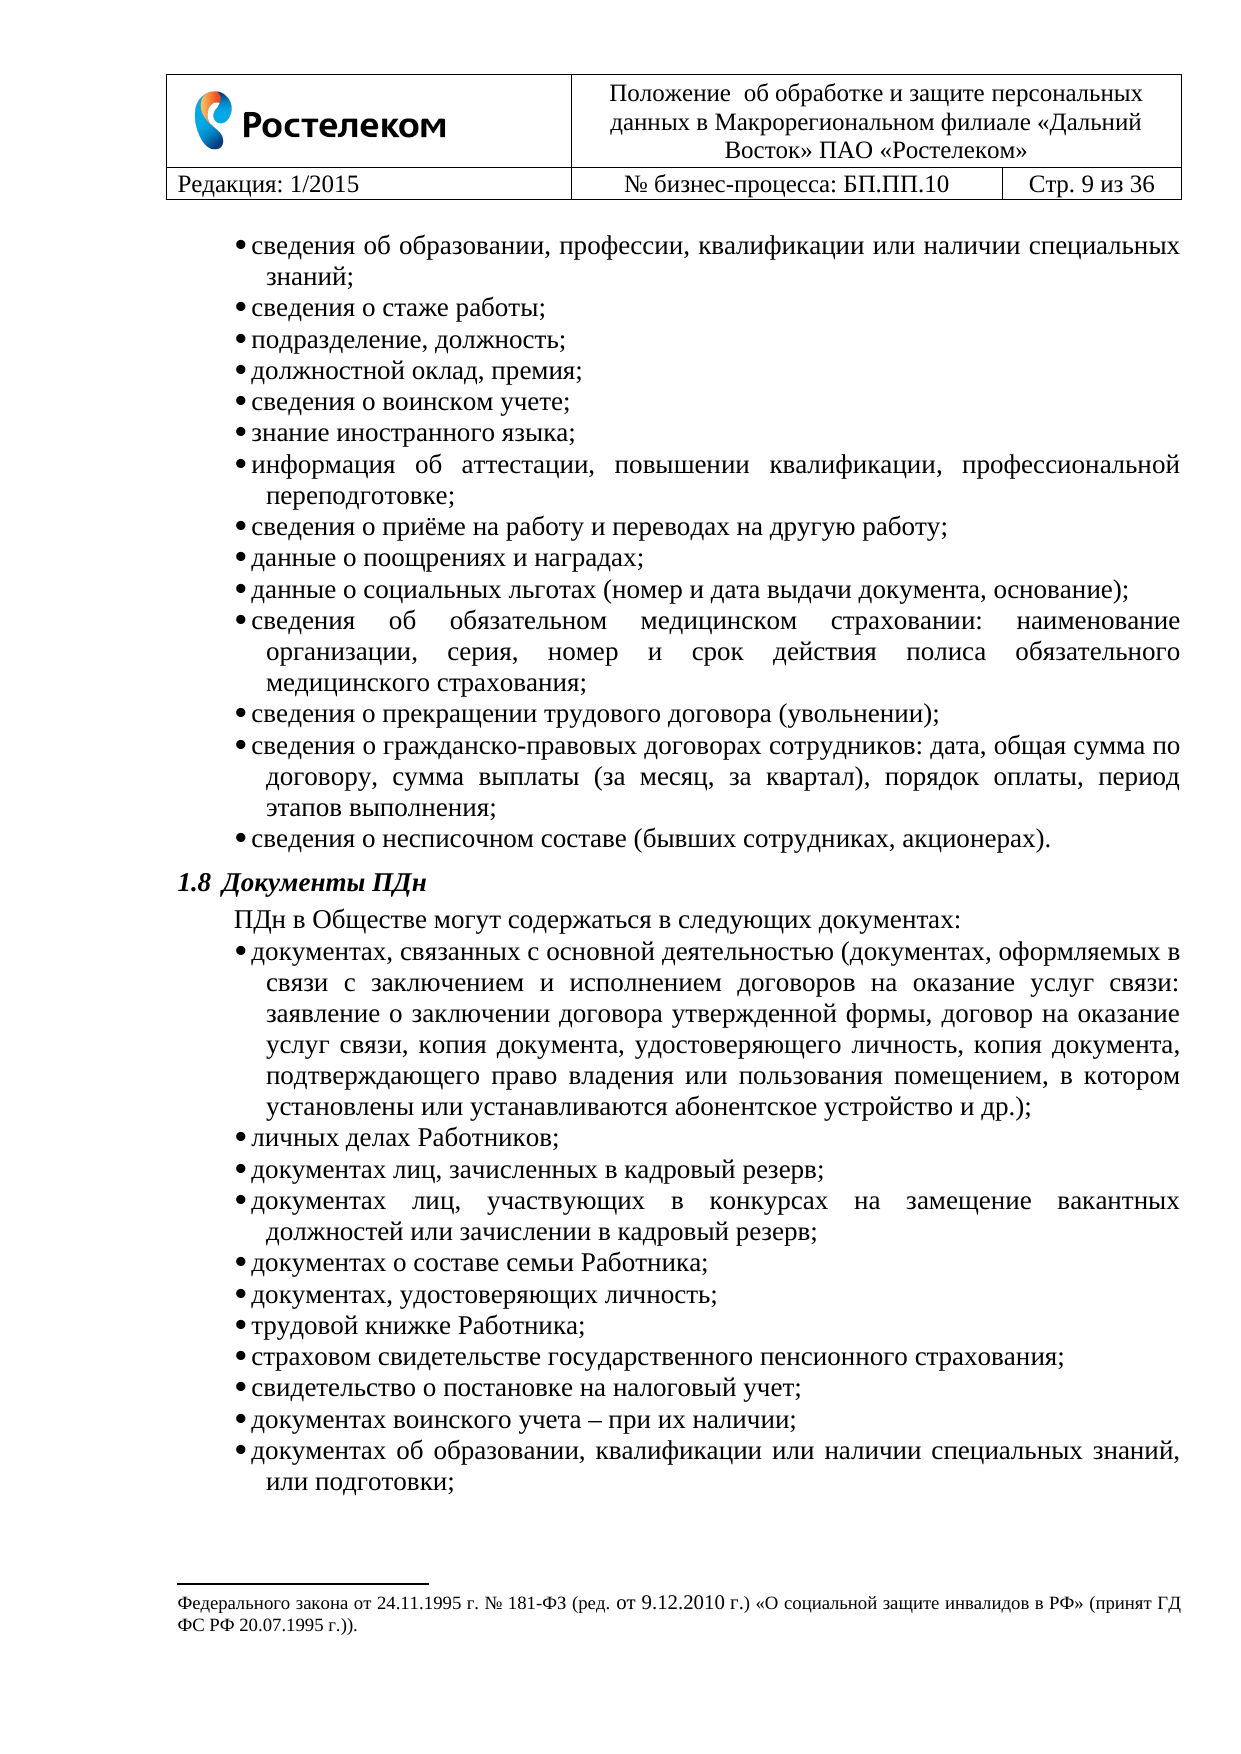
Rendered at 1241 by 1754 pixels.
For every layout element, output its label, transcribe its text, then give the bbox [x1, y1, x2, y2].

list документах о составе семьи Работника; [236, 1246, 1181, 1278]
list документах об образовании, квалификации или наличии специальных знаний, или подготовки; [236, 1434, 1181, 1496]
list сведения о воинском учете; [236, 385, 1181, 417]
list документах, связанных с основной деятельностью (документах, оформляемых в связи с заключением и исполнением договоров на оказание услуг связи: заявление о заключении договора утвержденной формы, договор на оказание услуг связи, копия документа, удостоверяющего личность, копия документа, подтверждающего право владения или пользования помещением, в котором установлены или устанавливаются абонентское устройство и др.); [236, 934, 1181, 1122]
list сведения о стаже работы; [236, 292, 1181, 323]
list должностной оклад, премия; [236, 354, 1181, 385]
list документах лиц, зачисленных в кадровый резерв; [236, 1153, 1181, 1184]
subtitle Документы ПДн [177, 866, 1181, 897]
list данные о социальных льготах (номер и дата выдачи документа, основание); [236, 573, 1181, 604]
list документах воинского учета – при их наличии; [236, 1403, 1181, 1434]
list свидетельство о постановке на налоговый учет; [236, 1371, 1181, 1403]
list сведения о приёме на работу и переводах на другую работу; [236, 510, 1181, 541]
list страховом свидетельстве государственного пенсионного страхования; [236, 1340, 1181, 1371]
list данные о поощрениях и наградах; [236, 541, 1181, 573]
list знание иностранного языка; [236, 417, 1181, 448]
list подразделение, должность; [236, 323, 1181, 354]
list сведения об образовании, профессии, квалификации или наличии специальных знаний; [236, 229, 1181, 292]
picture [177, 75, 462, 167]
list личных делах Работников; [236, 1122, 1181, 1153]
list сведения о прекращении трудового договора (увольнении); [236, 697, 1181, 729]
text ПДн в Обществе могут содержаться в следующих документах: [177, 903, 1181, 934]
list трудовой книжке Работника; [236, 1309, 1181, 1340]
list сведения об обязательном медицинском страховании: наименование организации, серия, номер и срок действия полиса обязательного медицинского страхования; [236, 604, 1181, 697]
list сведения о несписочном составе (бывших сотрудниках, акционерах). [236, 822, 1181, 853]
list сведения о гражданско-правовых договорах сотрудников: дата, общая сумма по договору, сумма выплаты (за месяц, за квартал), порядок оплаты, период этапов выполнения; [236, 729, 1181, 822]
list информация об аттестации, повышении квалификации, профессиональной переподготовке; [236, 448, 1181, 510]
list документах лиц, участвующих в конкурсах на замещение вакантных должностей или зачислении в кадровый резерв; [236, 1184, 1181, 1246]
list документах, удостоверяющих личность; [236, 1278, 1181, 1309]
